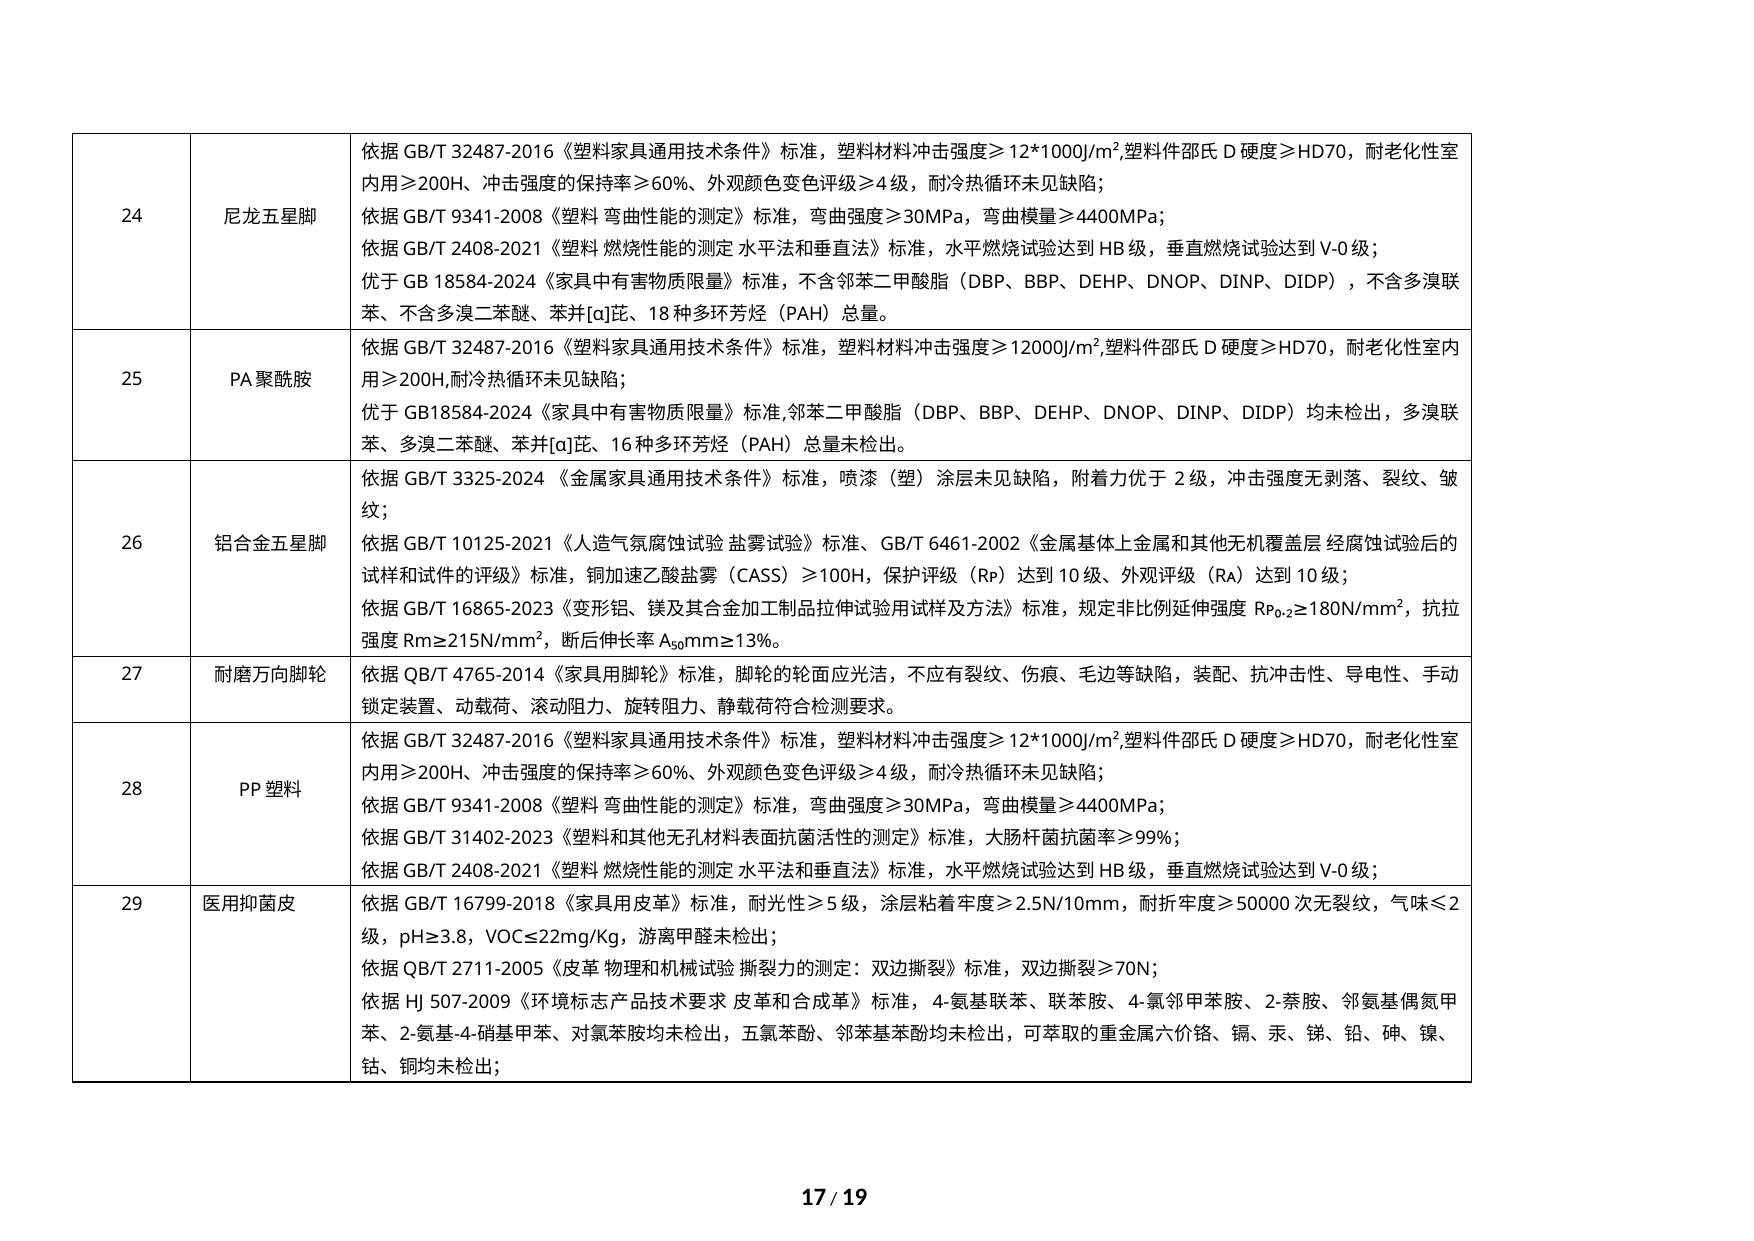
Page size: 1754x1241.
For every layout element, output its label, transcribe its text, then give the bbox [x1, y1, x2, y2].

table_cell 医用抑菌皮 [191, 886, 350, 1081]
table_cell 依据GB/T 32487-2016《塑料家具通用技术条件》标准，塑料材料冲击强度≥12000J/m²,塑料件邵氏D硬度≥HD70，耐老化性室内用≥200H,耐冷热循环未见缺陷； 优于GB18584-2024《家具中有害物质限量》标准,邻苯二甲酸脂（DBP、BBP、DEHP、DNOP、DINP、DIDP）均未检出，多溴联苯、多溴二苯醚、苯并[α]芘、16种多环芳烃（PAH）总量未检出。 [351, 330, 1471, 460]
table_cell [351, 886, 1471, 1081]
table_cell 铝合金五星脚 [191, 461, 350, 656]
table_cell PA聚酰胺 [191, 330, 350, 460]
table_cell 耐磨万向脚轮 [191, 657, 350, 722]
table_cell 依据GB/T 32487-2016《塑料家具通用技术条件》标准，塑料材料冲击强度≥12*1000J/m²,塑料件邵氏D硬度≥HD70，耐老化性室内用≥200H、冲击强度的保持率≥60%、外观颜色变色评级≥4级，耐冷热循环未见缺陷； 依据GB/T 9341-2008《塑料 弯曲性能的测定》标准，弯曲强度≥30MPa，弯曲模量≥4400MPa； 依据GB/T 31402-2023《塑料和其他无孔材料表面抗菌活性的测定》标准，大肠杆菌抗菌率≥99%； 依据GB/T 2408-2021《塑料 燃烧性能的测定 水平法和垂直法》标准，水平燃烧试验达到HB级，垂直燃烧试验达到V-0级； [351, 723, 1471, 885]
table_cell 28 [73, 723, 190, 885]
table_cell 26 [73, 461, 190, 656]
table_cell 尼龙五星脚 [191, 134, 350, 329]
table_cell PP塑料 [191, 723, 350, 885]
table_cell 依据QB/T 4765-2014《家具用脚轮》标准，脚轮的轮面应光洁，不应有裂纹、伤痕、毛边等缺陷，装配、抗冲击性、导电性、手动锁定装置、动载荷、滚动阻力、旋转阻力、静载荷符合检测要求。 [351, 657, 1471, 722]
table_cell 29 [73, 886, 190, 1081]
table_cell 依据GB/T 3325-2024 《金属家具通用技术条件》标准，喷漆（塑）涂层未见缺陷，附着力优于2级，冲击强度无剥落、裂纹、皱纹； 依据GB/T 10125-2021《人造气氛腐蚀试验 盐雾试验》标准、GB/T 6461-2002《金属基体上金属和其他无机覆盖层 经腐蚀试验后的试样和试件的评级》标准，铜加速乙酸盐雾（CASS）≥100H，保护评级（Rᴘ）达到10级、外观评级（Rᴀ）达到10级； 依据GB/T 16865-2023《变形铝、镁及其合金加工制品拉伸试验用试样及方法》标准，规定非比例延伸强度Rᴘ₀.₂≥180N/mm²，抗拉强度Rm≥215N/mm²，断后伸长率A₅₀mm≥13%。 [351, 461, 1471, 656]
table_cell 24 [73, 134, 190, 329]
table_cell 依据GB/T 32487-2016《塑料家具通用技术条件》标准，塑料材料冲击强度≥12*1000J/m²,塑料件邵氏D硬度≥HD70，耐老化性室内用≥200H、冲击强度的保持率≥60%、外观颜色变色评级≥4级，耐冷热循环未见缺陷； 依据GB/T 9341-2008《塑料 弯曲性能的测定》标准，弯曲强度≥30MPa，弯曲模量≥4400MPa； 依据GB/T 2408-2021《塑料 燃烧性能的测定 水平法和垂直法》标准，水平燃烧试验达到HB级，垂直燃烧试验达到V-0级； 优于GB 18584-2024《家具中有害物质限量》标准，不含邻苯二甲酸脂（DBP、BBP、DEHP、DNOP、DINP、DIDP），不含多溴联苯、不含多溴二苯醚、苯并[α]芘、18种多环芳烃（PAH）总量。 [351, 134, 1471, 329]
table_cell 27 [73, 657, 190, 722]
table_cell 25 [73, 330, 190, 460]
